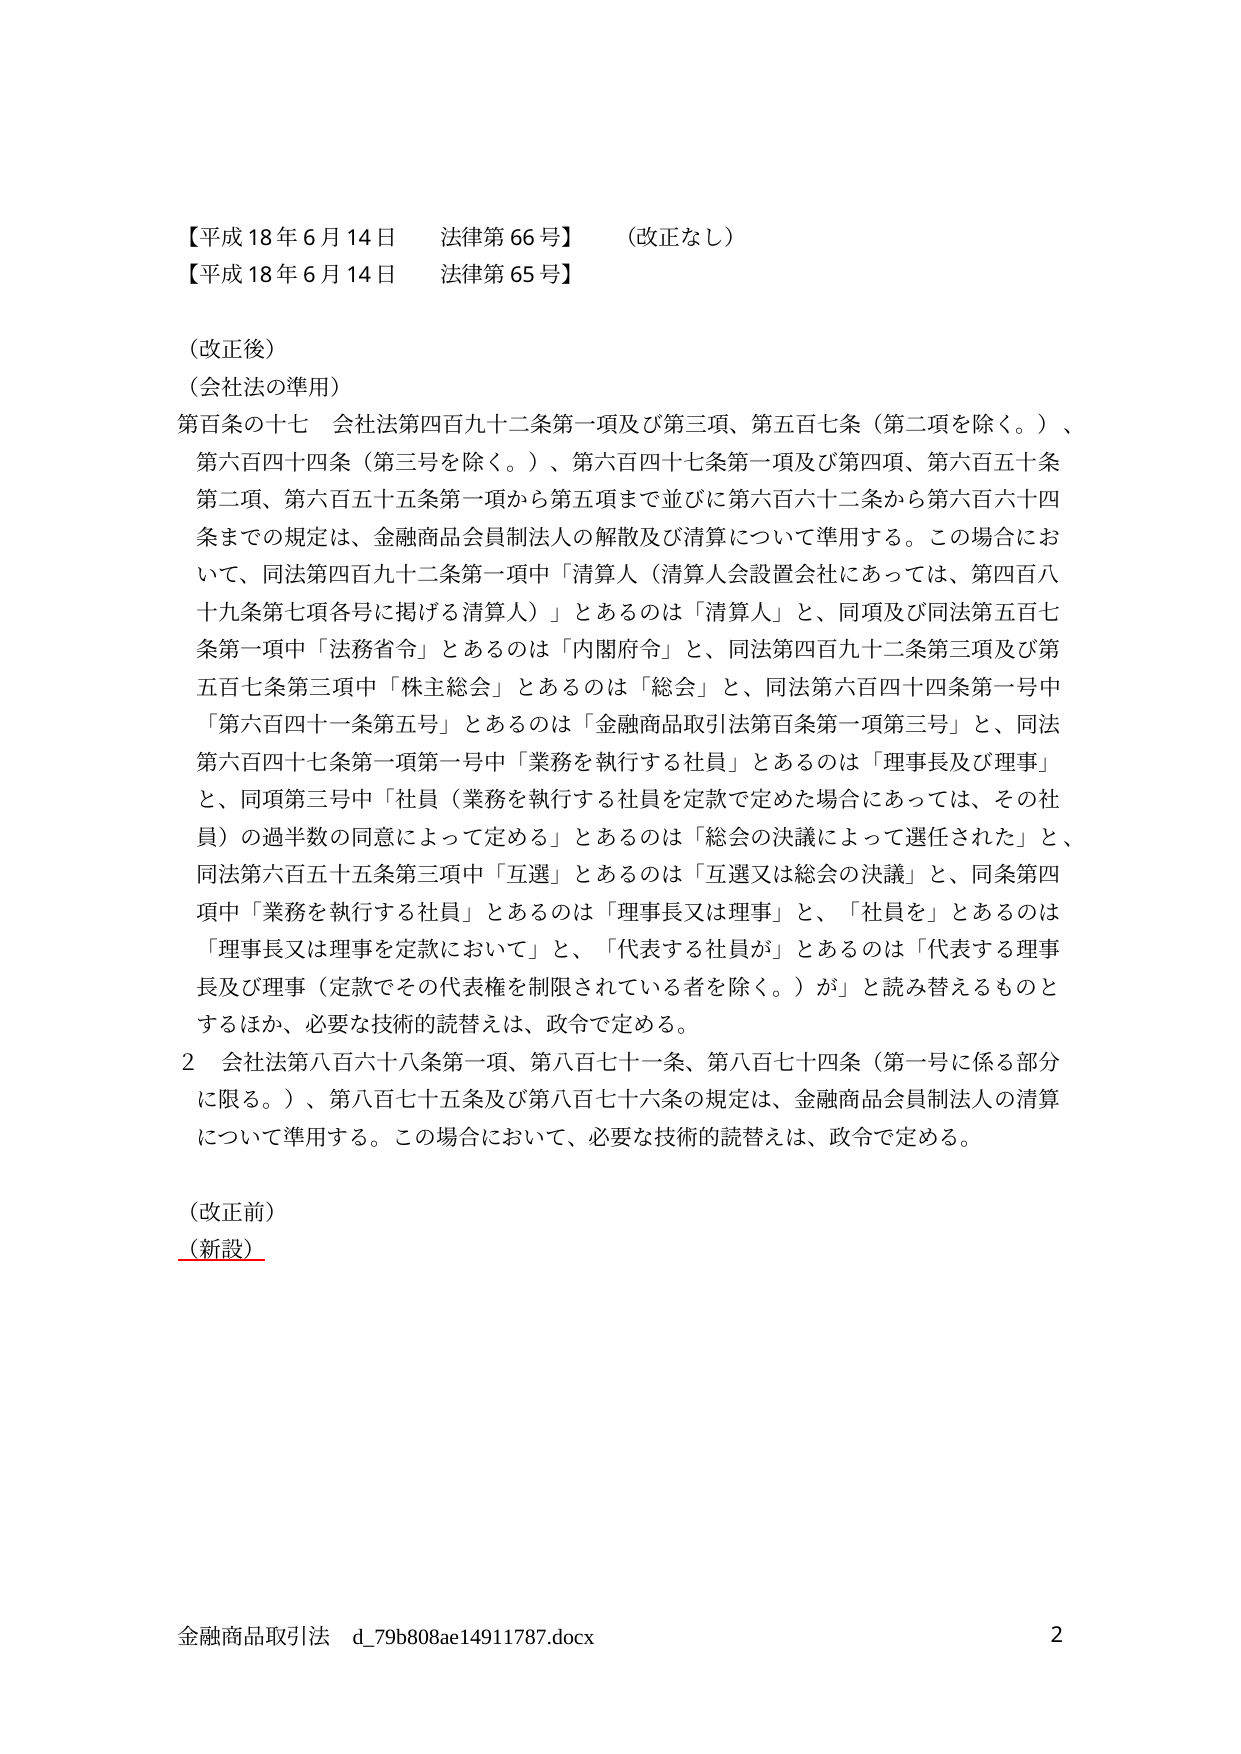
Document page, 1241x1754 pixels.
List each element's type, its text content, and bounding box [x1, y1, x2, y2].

text ２ 会社法第八百六十八条第一項、第八百七十一条、第八百七十四条（第一号に係る部分に限る。）、第八百七十五条及び第八百七十六条の規定は、金融商品会員制法人の清算について準用する。この場合において、必要な技術的読替えは、政令で定める。 [177, 1042, 1063, 1154]
text （会社法の準用） [177, 367, 1063, 404]
text 【平成18年6月14日 法律第65号】 [177, 254, 1063, 292]
text 第百条の十七 会社法第四百九十二条第一項及び第三項、第五百七条（第二項を除く。）、第六百四十四条（第三号を除く。）、第六百四十七条第一項及び第四項、第六百五十条第二項、第六百五十五条第一項から第五項まで並びに第六百六十二条から第六百六十四条までの規定は、金融商品会員制法人の解散及び清算について準用する。この場合において、同法第四百九十二条第一項中「清算人（清算人会設置会社にあっては、第四百八十九条第七項各号に掲げる清算人）」とあるのは「清算人」と、同項及び同法第五百七条第一項中「法務省令」とあるのは「内閣府令」と、同法第四百九十二条第三項及び第五百七条第三項中「株主総会」とあるのは「総会」と、同法第六百四十四条第一号中「第六百四十一条第五号」とあるのは「金融商品取引法第百条第一項第三号」と、同法第六百四十七条第一項第一号中「業務を執行する社員」とあるのは「理事長及び理事」と、同項第三号中「社員（業務を執行する社員を定款で定めた場合にあっては、その社員）の過半数の同意によって定める」とあるのは「総会の決議によって選任された」と、同法第六百五十五条第三項中「互選」とあるのは「互選又は総会の決議」と、同条第四項中「業務を執行する社員」とあるのは「理事長又は理事」と、「社員を」とあるのは「理事長又は理事を定款において」と、「代表する社員が」とあるのは「代表する理事長及び理事（定款でその代表権を制限されている者を除く。）が」と読み替えるものとするほか、必要な技術的読替えは、政令で定める。 [177, 404, 1063, 1042]
text （改正前） [177, 1192, 1063, 1229]
text （改正後） [177, 329, 1063, 367]
text 【平成18年6月14日 法律第66号】 （改正なし） [177, 217, 1063, 254]
text （新設） [177, 1229, 1063, 1267]
